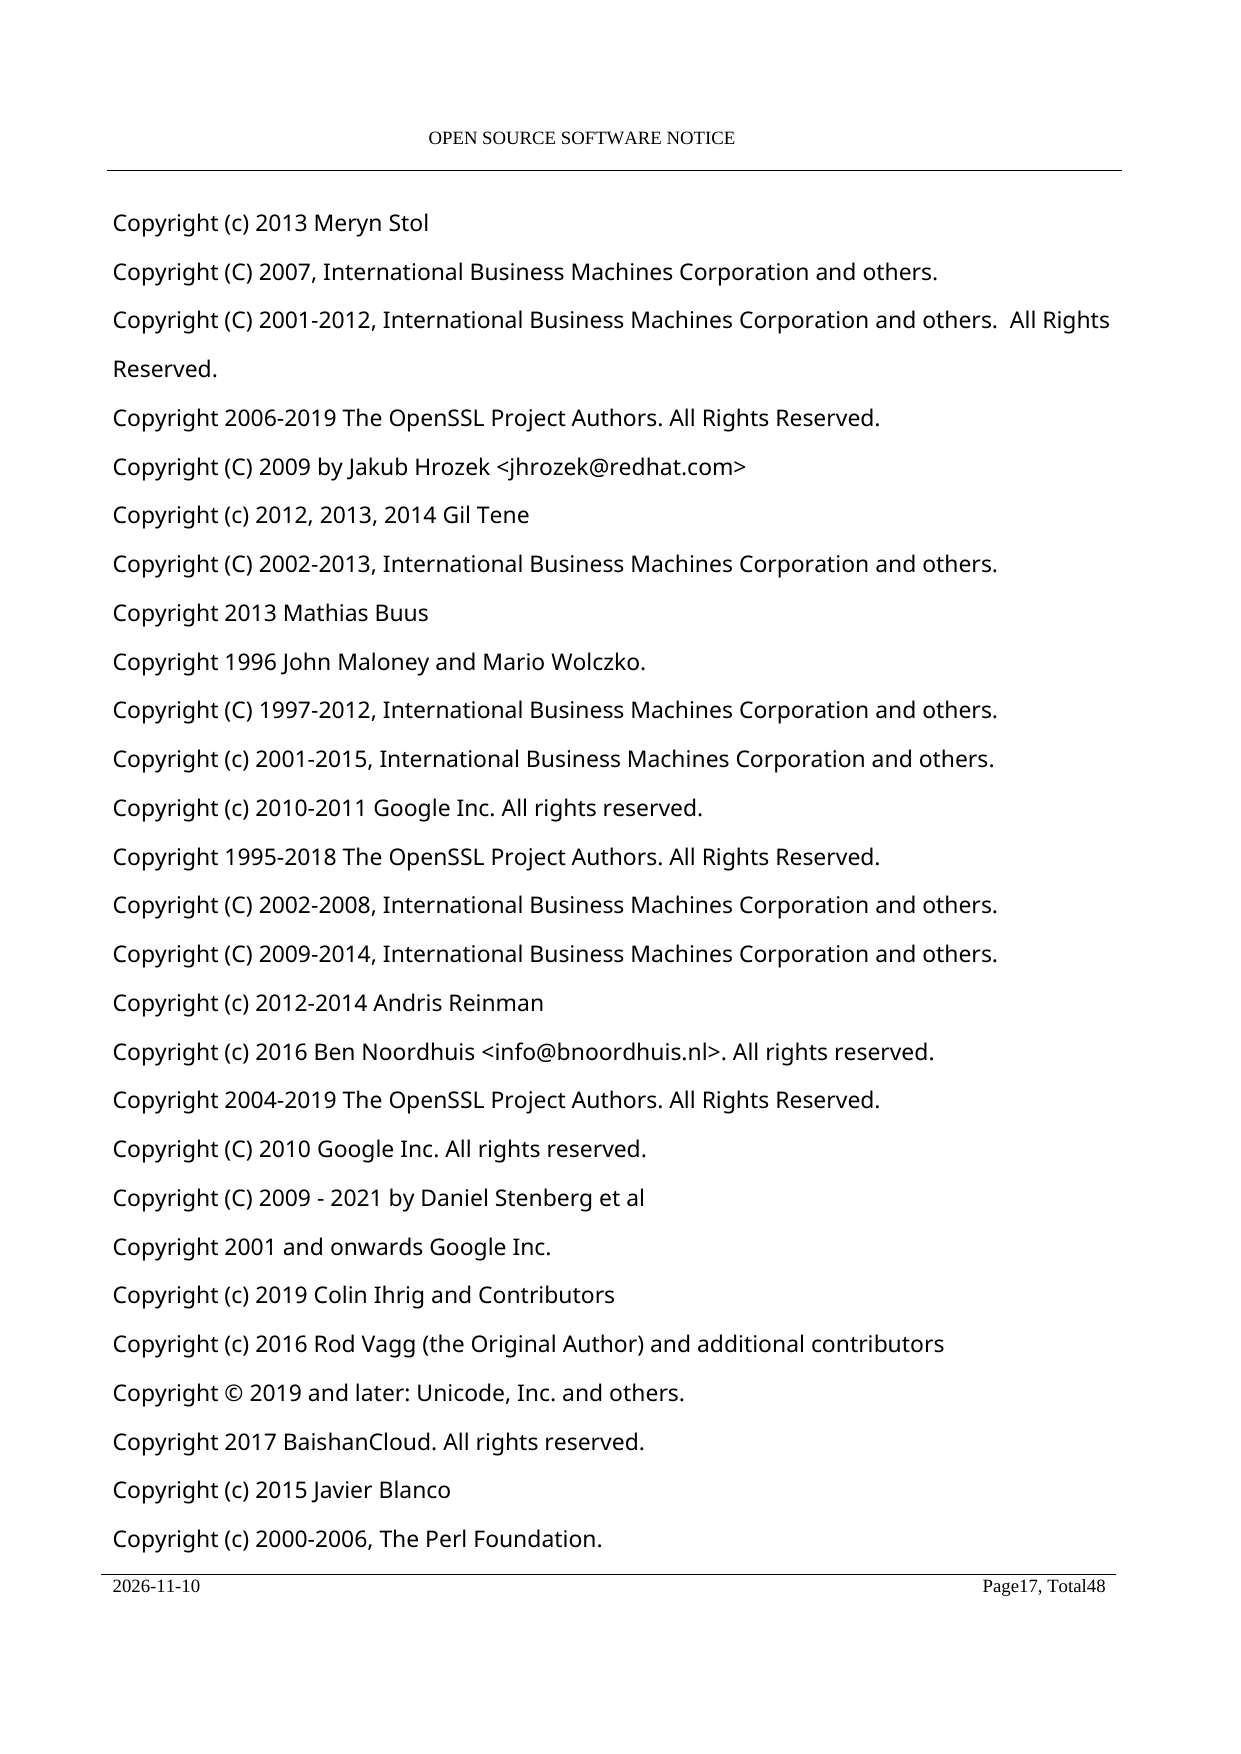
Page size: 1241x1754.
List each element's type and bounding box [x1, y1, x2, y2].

text [112, 206, 1128, 1555]
